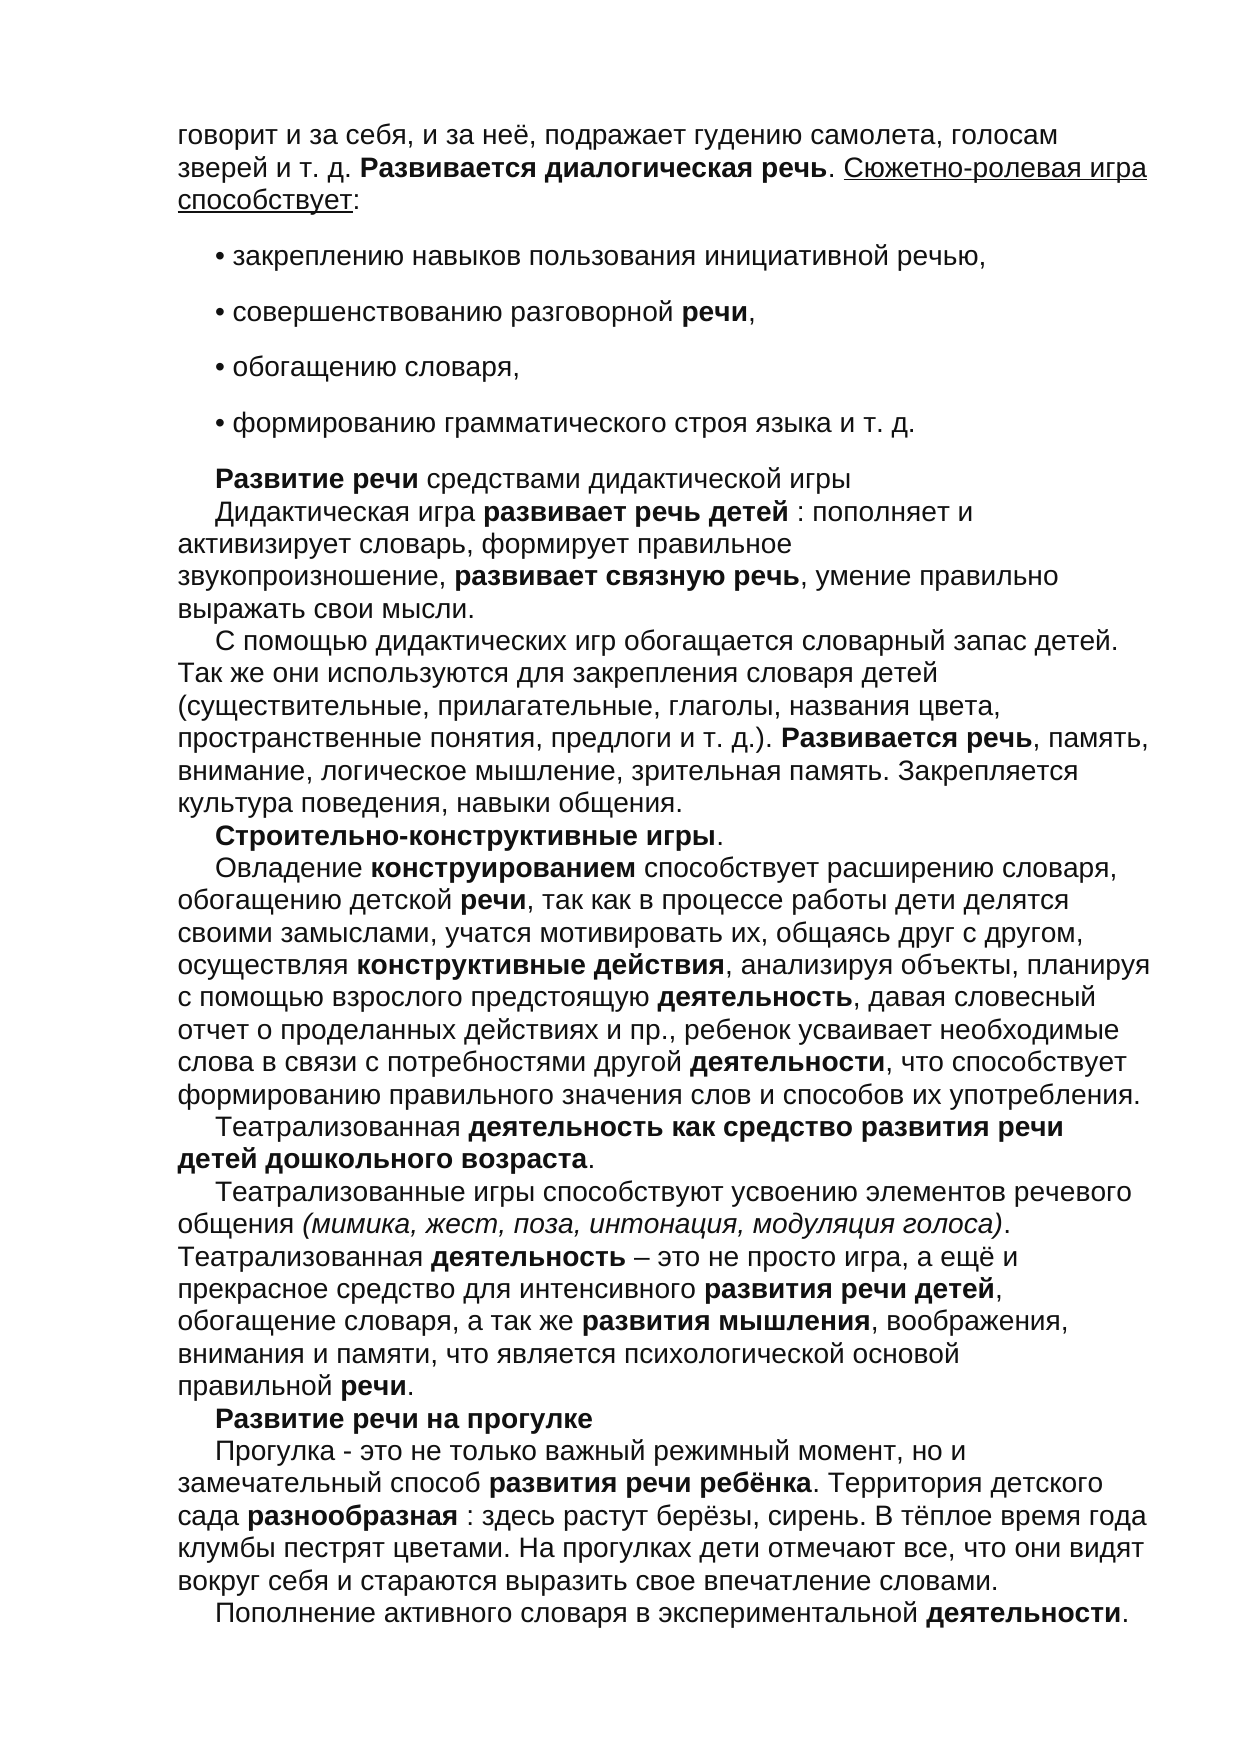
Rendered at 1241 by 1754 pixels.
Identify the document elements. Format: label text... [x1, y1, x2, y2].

text Пополнение активного словаря в экспериментальной деятельности. [177, 1596, 1152, 1628]
text Развитие речи средствами дидактической игры [177, 462, 1152, 494]
text Театрализованные игры способствуют усвоению элементов речевого общения (мимика, жест, поза, интонация, модуляция голоса). Театрализованная деятельность – это не просто игра, а ещё и прекрасное средство для интенсивного развития речи детей, обогащение словаря, а так же развития мышления, воображения, внимания и памяти, что является психологической основой правильной речи. [177, 1175, 1152, 1402]
text • формированию грамматического строя языка и т. д. [177, 406, 1152, 439]
text Прогулка - это не только важный режимный момент, но и замечательный способ развития речи ребёнка. Территория детского сада разнообразная : здесь растут берёзы, сирень. В тёплое время года клумбы пестрят цветами. На прогулках дети отмечают все, что они видят вокруг себя и стараются выразить свое впечатление словами. [177, 1434, 1152, 1596]
text Дидактическая игра развивает речь детей : пополняет и активизирует словарь, формирует правильное звукопроизношение, развивает связную речь, умение правильно выражать свои мысли. [177, 494, 1152, 624]
text Развитие речи на прогулке [177, 1402, 1152, 1434]
text • закреплению навыков пользования инициативной речью, [177, 239, 1152, 271]
text Строительно-конструктивные игры. [177, 818, 1152, 851]
text Театрализованная деятельность как средство развития речи детей дошкольного возраста. [177, 1110, 1152, 1175]
text С помощью дидактических игр обогащается словарный запас детей. Так же они используются для закрепления словаря детей (существительные, прилагательные, глаголы, названия цвета, пространственные понятия, предлоги и т. д.). Развивается речь, память, внимание, логическое мышление, зрительная память. Закрепляется культура поведения, навыки общения. [177, 624, 1152, 818]
text • обогащению словаря, [177, 350, 1152, 383]
text Овладение конструированием способствует расширению словаря, обогащению детской речи, так как в процессе работы дети делятся своими замыслами, учатся мотивировать их, общаясь друг с другом, осуществляя конструктивные действия, анализируя объекты, планируя с помощью взрослого предстоящую деятельность, давая словесный отчет о проделанных действиях и пр., ребенок усваивает необходимые слова в связи с потребностями другой деятельности, что способствует формированию правильного значения слов и способов их употребления. [177, 851, 1152, 1110]
text • совершенствованию разговорной речи, [177, 294, 1152, 327]
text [177, 118, 1152, 215]
